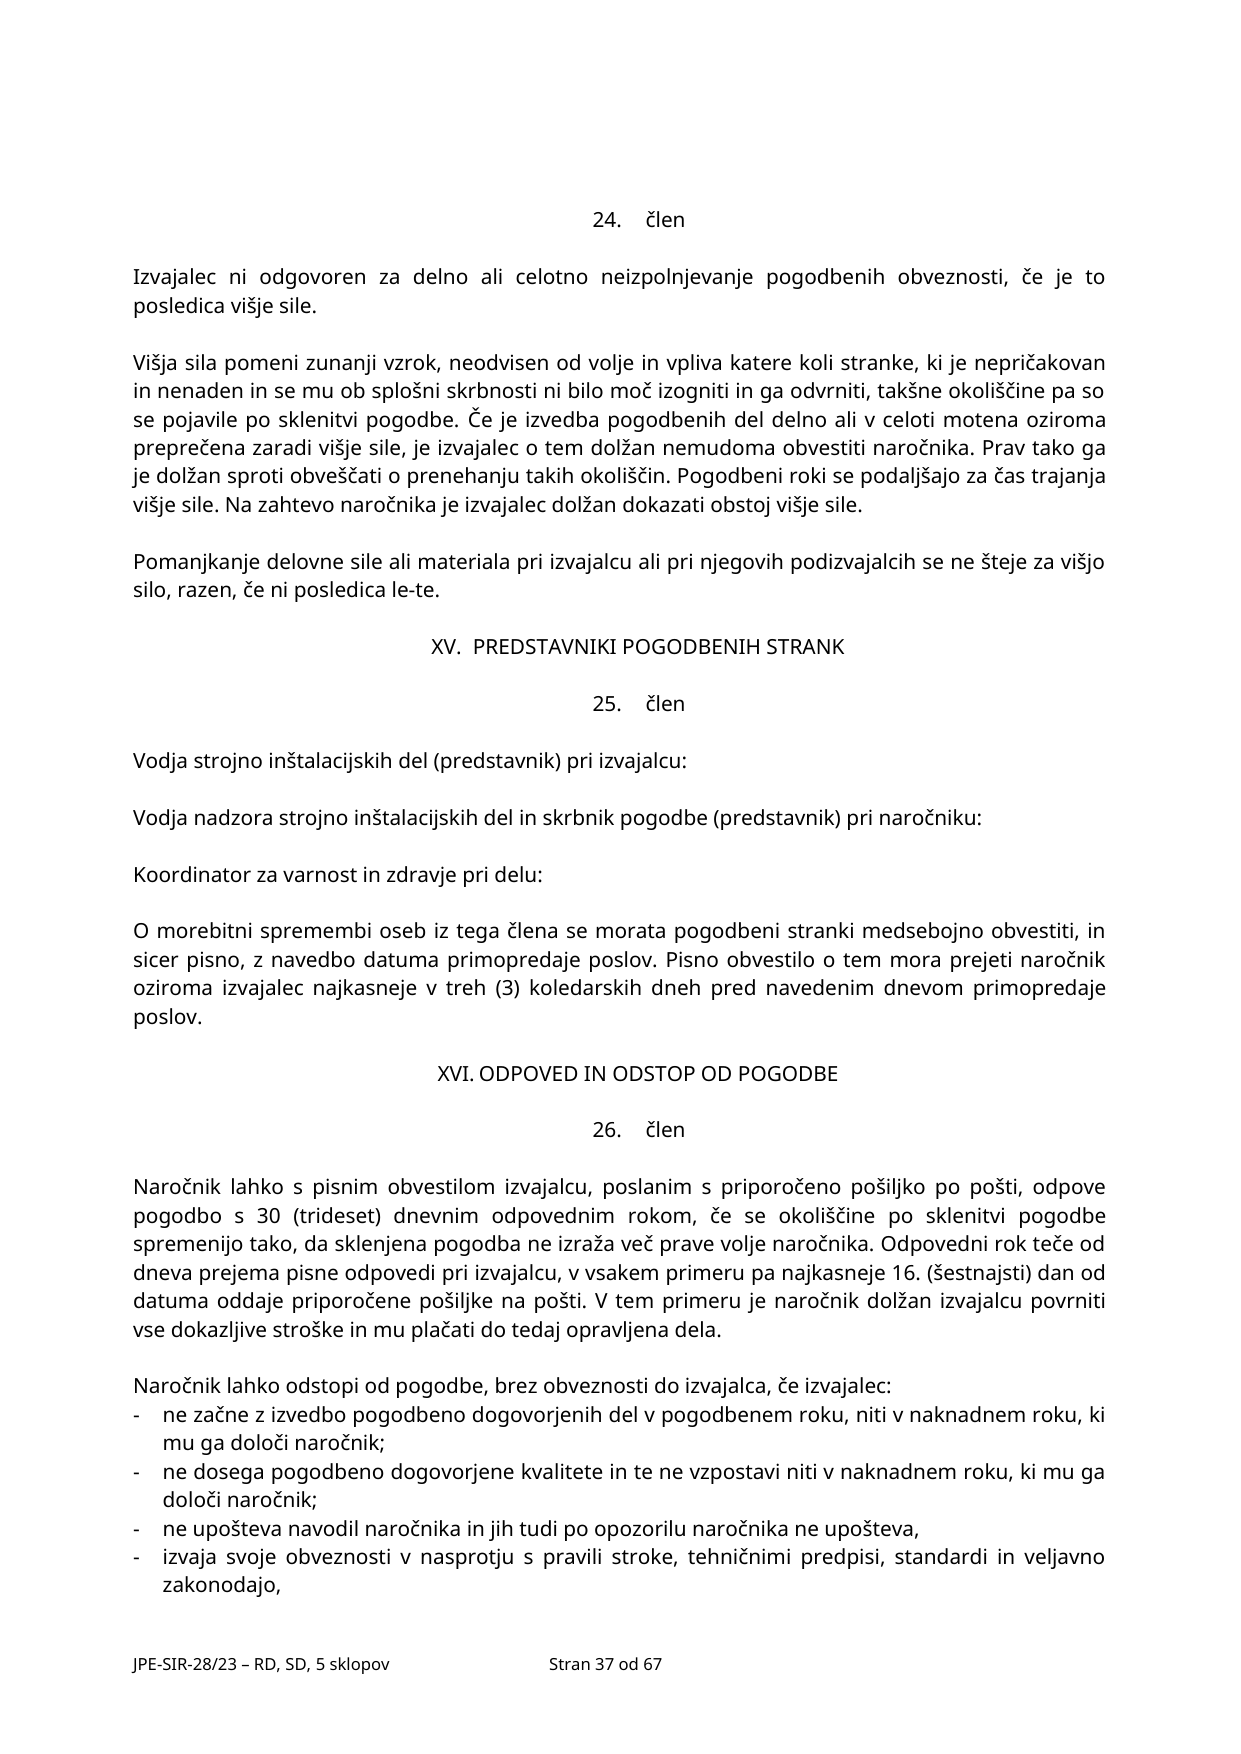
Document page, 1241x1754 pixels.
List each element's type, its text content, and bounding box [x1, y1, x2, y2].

text Izvajalec ni odgovoren za delno ali celotno neizpolnjevanje pogodbenih obveznosti, če je to posledica višje sile. [133, 262, 1107, 319]
list PREDSTAVNIKI POGODBENIH STRANK [168, 632, 1107, 661]
text Koordinator za varnost in zdravje pri delu: [133, 860, 1107, 888]
list ne dosega pogodbeno dogovorjene kvalitete in te ne vzpostavi niti v naknadnem roku, ki mu ga določi naročnik; [133, 1457, 1107, 1514]
list ne upošteva navodil naročnika in jih tudi po opozorilu naročnika ne upošteva, [133, 1514, 1107, 1542]
text Višja sila pomeni zunanji vzrok, neodvisen od volje in vpliva katere koli stranke, ki je nepričakovan in nenaden in se mu ob splošni skrbnosti ni bilo moč izogniti in ga odvrniti, takšne okoliščine pa so se pojavile po sklenitvi pogodbe. Če je izvedba pogodbenih del delno ali v celoti motena oziroma preprečena zaradi višje sile, je izvajalec o tem dolžan nemudoma obvestiti naročnika. Prav tako ga je dolžan sproti obveščati o prenehanju takih okoliščin. Pogodbeni roki se podaljšajo za čas trajanja višje sile. Na zahtevo naročnika je izvajalec dolžan dokazati obstoj višje sile. [133, 348, 1107, 518]
text Vodja strojno inštalacijskih del (predstavnik) pri izvajalcu: [133, 746, 1107, 774]
list izvaja svoje obveznosti v nasprotju s pravili stroke, tehničnimi predpisi, standardi in veljavno zakonodajo, [133, 1542, 1107, 1599]
list ne začne z izvedbo pogodbeno dogovorjenih del v pogodbenem roku, niti v naknadnem roku, ki mu ga določi naročnik; [133, 1400, 1107, 1457]
text Naročnik lahko s pisnim obvestilom izvajalcu, poslanim s priporočeno pošiljko po pošti, odpove pogodbo s 30 (trideset) dnevnim odpovednim rokom, če se okoliščine po sklenitvi pogodbe spremenijo tako, da sklenjena pogodba ne izraža več prave volje naročnika. Odpovedni rok teče od dneva prejema pisne odpovedi pri izvajalcu, v vsakem primeru pa najkasneje 16. (šestnajsti) dan od datuma oddaje priporočene pošiljke na pošti. V tem primeru je naročnik dolžan izvajalcu povrniti vse dokazljive stroške in mu plačati do tedaj opravljena dela. [133, 1172, 1107, 1343]
text Naročnik lahko odstopi od pogodbe, brez obveznosti do izvajalca, če izvajalec: [133, 1372, 1107, 1400]
list člen [170, 1116, 1107, 1144]
list člen [170, 206, 1107, 234]
text Vodja nadzora strojno inštalacijskih del in skrbnik pogodbe (predstavnik) pri naročniku: [133, 803, 1107, 831]
text O morebitni spremembi oseb iz tega člena se morata pogodbeni stranki medsebojno obvestiti, in sicer pisno, z navedbo datuma primopredaje poslov. Pisno obvestilo o tem mora prejeti naročnik oziroma izvajalec najkasneje v treh (3) koledarskih dneh pred navedenim dnevom primopredaje poslov. [133, 917, 1107, 1030]
list člen [170, 689, 1107, 717]
text Pomanjkanje delovne sile ali materiala pri izvajalcu ali pri njegovih podizvajalcih se ne šteje za višjo silo, razen, če ni posledica le-te. [133, 547, 1107, 604]
list ODPOVED IN ODSTOP OD POGODBE [168, 1059, 1107, 1087]
